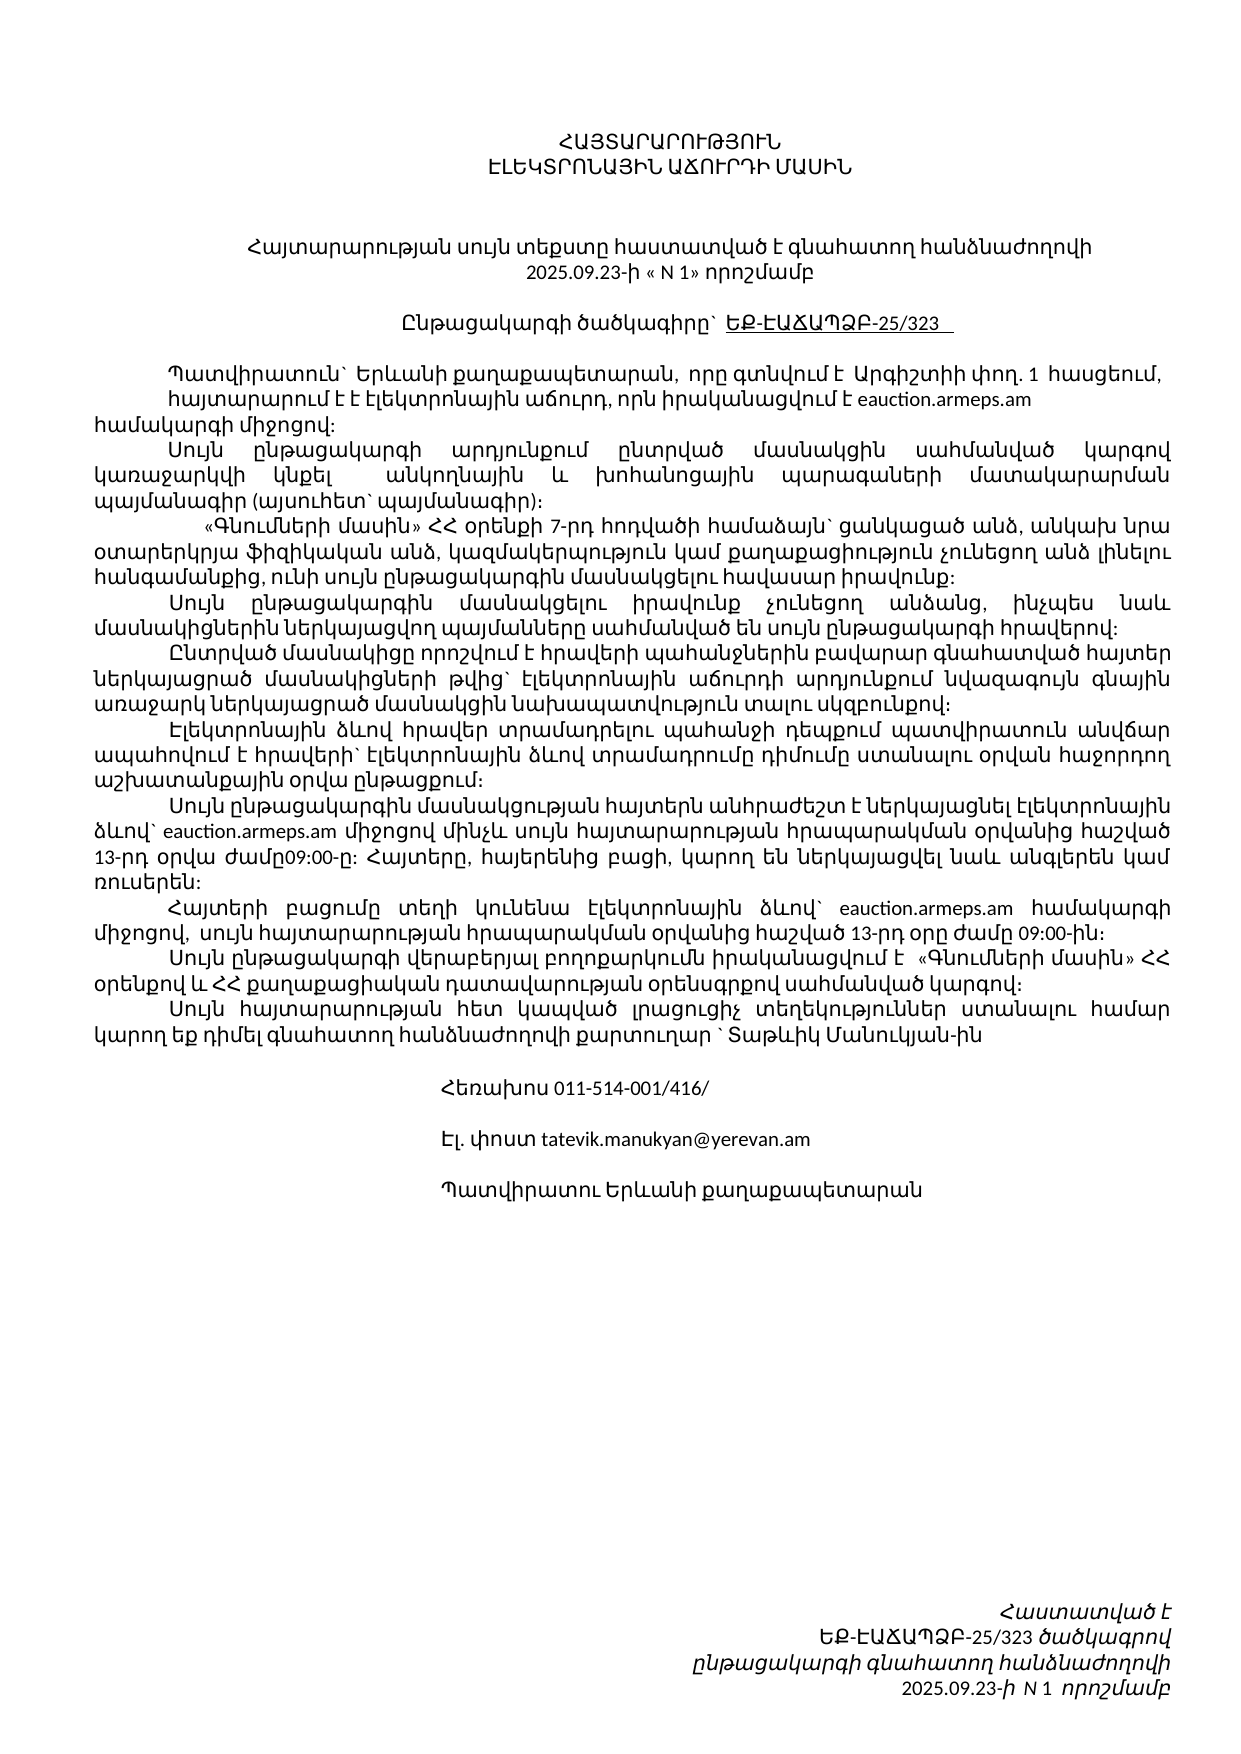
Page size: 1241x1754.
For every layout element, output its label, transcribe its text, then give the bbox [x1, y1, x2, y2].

text Հայտերի բացումը տեղի կունենա էլեկտրոնային ձևով` eauction.armeps.am համակարգի միջոցով, սույն հայտարարության հրապարակման օրվանից հաշված 13-րդ օրը ժամը 09:00-ին։ [94, 895, 1171, 946]
text Ընտրված մասնակիցը որոշվում է հրավերի պահանջներին բավարար գնահատված հայտեր ներկայացրած մասնակիցների թվից` էլեկտրոնային աճուրդի արդյունքում նվազագույն գնային առաջարկ ներկայացրած մասնակցին նախապատվություն տալու սկզբունքով։ [94, 641, 1171, 717]
text 2025.09.23 -ի « N 1» որոշմամբ [94, 259, 1171, 285]
text Հայտարարության սույն տեքստը հաստատված է գնահատող հանձնաժողովի [94, 234, 1171, 259]
text Էլ. փոստ tatevik.manukyan@yerevan.am [94, 1126, 1171, 1152]
text Սույն ընթացակարգի վերաբերյալ բողոքարկումն իրականացվում է «Գնումների մասին» ՀՀ օրենքով և ՀՀ քաղաքացիական դատավարության օրենսգրքով սահմանված կարգով։ [94, 946, 1171, 996]
text ԵՔ-ԷԱՃԱՊՁԲ-25/323 ծածկագրով [94, 1624, 1171, 1650]
text Ընթացակարգի ծածկագիրը` ԵՔ-ԷԱՃԱՊՁԲ-25/323 [94, 310, 1171, 336]
text ընթացակարգի գնահատող հանձնաժողովի [94, 1650, 1171, 1675]
text Սույն ընթացակարգի արդյունքում ընտրված մասնակցին սահմանված կարգով կառաջարկվի կնքել անկողնային և խոհանոցային պարագաների մատակարարման պայմանագիր (այսուհետ` պայմանագիր)։ [94, 437, 1171, 513]
text Սույն հայտարարության հետ կապված լրացուցիչ տեղեկություններ ստանալու համար կարող եք դիմել գնահատող հանձնաժողովի քարտուղար ` Տաթևիկ Մանուկյան-ին [94, 996, 1171, 1047]
text ԷԼԵԿՏՐՈՆԱՅԻՆ ԱՃՈՒՐԴԻ ՄԱՍԻՆ [94, 154, 1171, 180]
text Էլեկտրոնային ձևով հրավեր տրամադրելու պահանջի դեպքում պատվիրատուն անվճար ապահովում է հրավերի` էլեկտրոնային ձևով տրամադրումը դիմումը ստանալու օրվան հաջորդող աշխատանքային օրվա ընթացքում։ [94, 717, 1171, 793]
text Հեռախոս 011-514-001/416/ [94, 1076, 1171, 1101]
text Պատվիրատու Երևանի քաղաքապետարան [94, 1177, 1171, 1203]
text ՀԱՅՏԱՐԱՐՈՒԹՅՈՒՆ [94, 129, 1171, 154]
text 2025.09.23 -ի N 1 որոշմամբ [94, 1675, 1171, 1701]
text Սույն ընթացակարգին մասնակցության հայտերն անհրաժեշտ է ներկայացնել էլեկտրոնային ձևով` eauction.armeps.am միջոցով մինչև սույն հայտարարության հրապարակման օրվանից հաշված 13-րդ օրվա ժամը09:00-ը: Հայտերը, հայերենից բացի, կարող են ներկայացվել նաև անգլերեն կամ ռուսերեն: [94, 793, 1171, 895]
text Հաստատված է [94, 1599, 1171, 1624]
text հայտարարում է է էլեկտրոնային աճուրդ, որն իրականացվում է eauction.armeps.am համակարգի միջոցով: [94, 386, 1171, 437]
text Պատվիրատուն` Երևանի քաղաքապետարան, որը գտնվում է Արգիշտիի փող. 1 հասցեում, [94, 361, 1171, 386]
text Սույն ընթացակարգին մասնակցելու իրավունք չունեցող անձանց, ինչպես նաև մասնակիցներին ներկայացվող պայմանները սահմանված են սույն ընթացակարգի հրավերով: [94, 590, 1171, 641]
text «Գնումների մասին» ՀՀ օրենքի 7-րդ հոդվածի համաձայն` ցանկացած անձ, անկախ նրա օտարերկրյա ֆիզիկական անձ, կազմակերպություն կամ քաղաքացիություն չունեցող անձ լինելու հանգամանքից, ունի սույն ընթացակարգին մասնակցելու հավասար իրավունք: [94, 513, 1171, 590]
